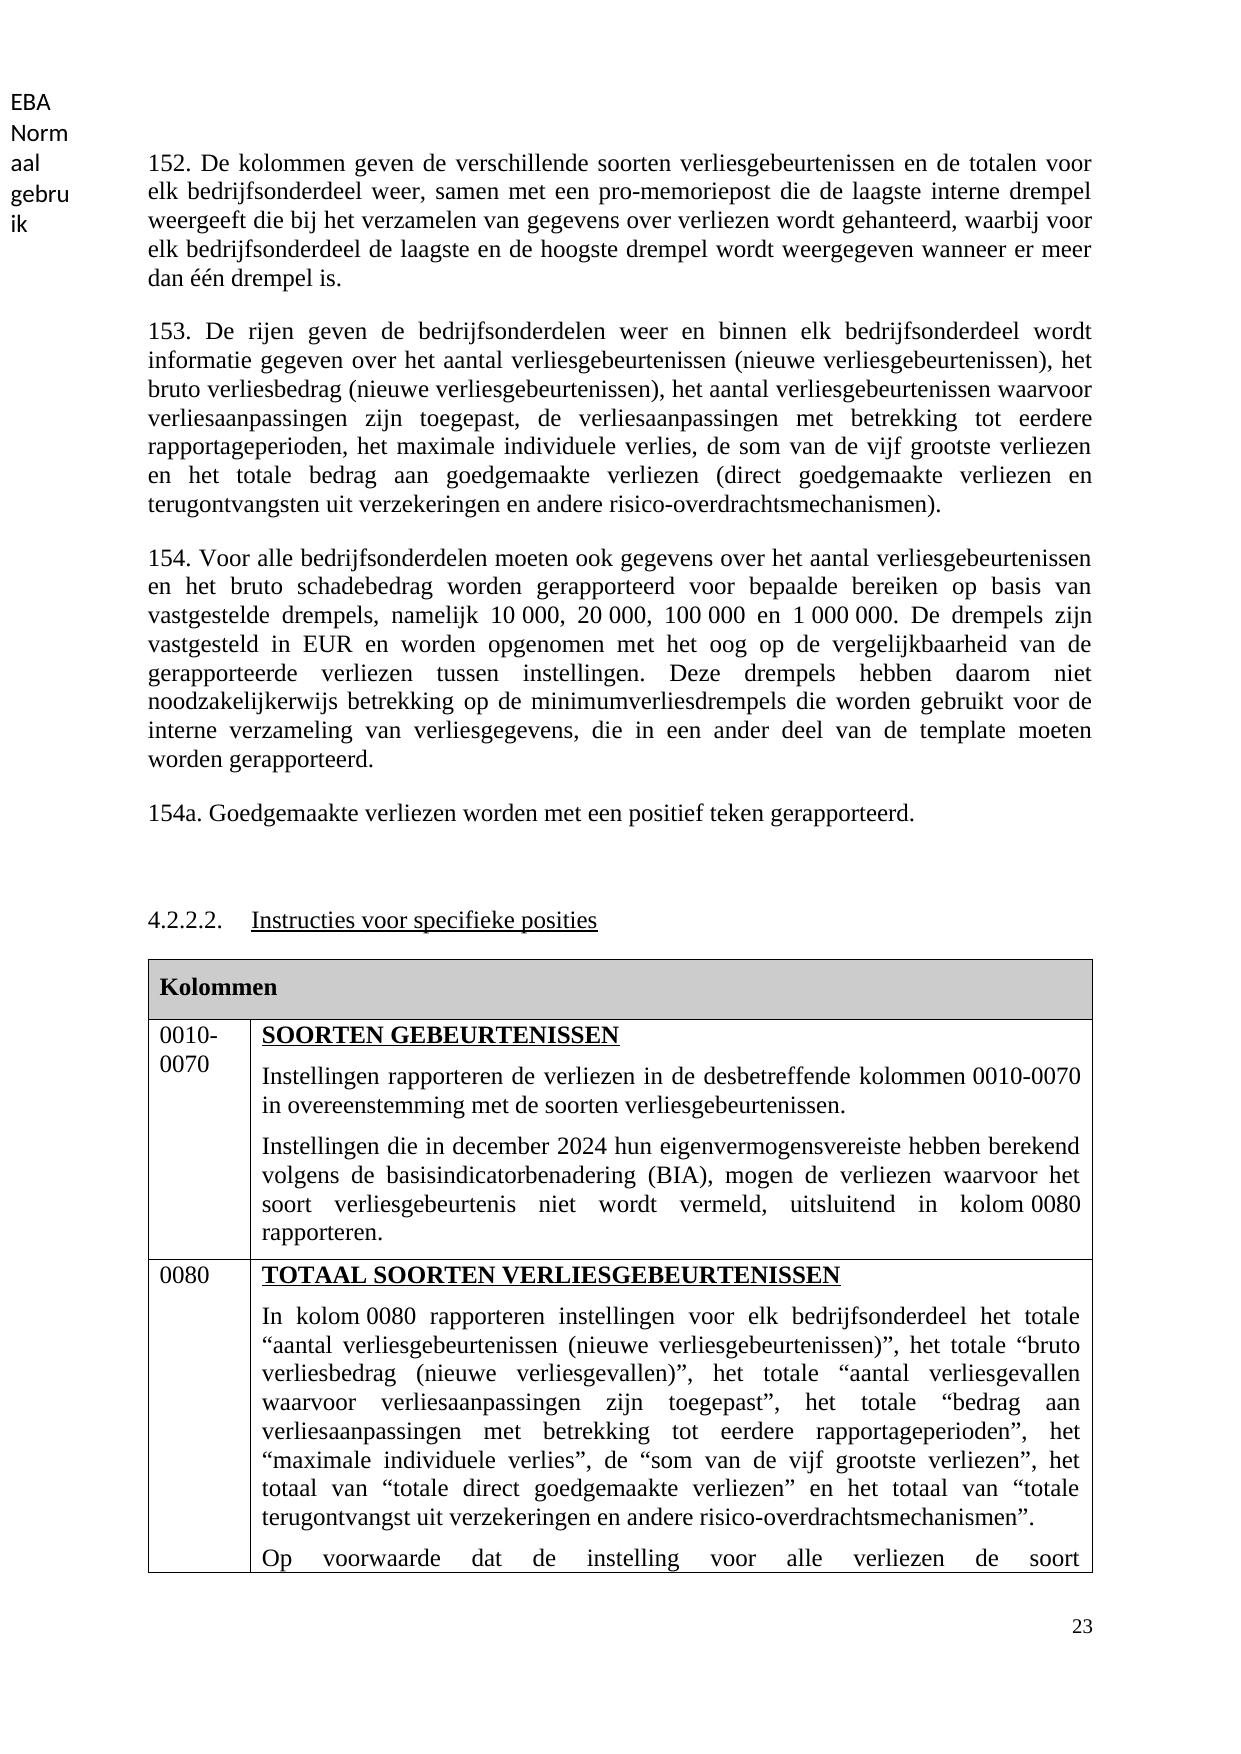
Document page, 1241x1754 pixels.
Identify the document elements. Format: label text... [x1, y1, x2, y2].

table_header Kolommen [149, 960, 1092, 1019]
table_cell SOORTEN GEBEURTENISSEN Instellingen rapporteren de verliezen in de desbetreffende kolommen 0010-0070 in overeenstemming met de soorten verliesgebeurtenissen. Instellingen die in december 2024 hun eigenvermogensvereiste hebben berekend volgens de basisindicatorbenadering (BIA), mogen de verliezen waarvoor het soort verliesgebeurtenis niet wordt vermeld, uitsluitend in kolom 0080 rapporteren. [251, 1020, 1092, 1259]
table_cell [251, 1260, 1092, 1572]
list 154a. Goedgemaakte verliezen worden met een positief teken gerapporteerd. [148, 798, 1093, 826]
list Instructies voor specifieke posities [148, 905, 1093, 934]
table_cell 0010-0070 [149, 1020, 250, 1259]
table_cell 0080 [149, 1260, 250, 1572]
